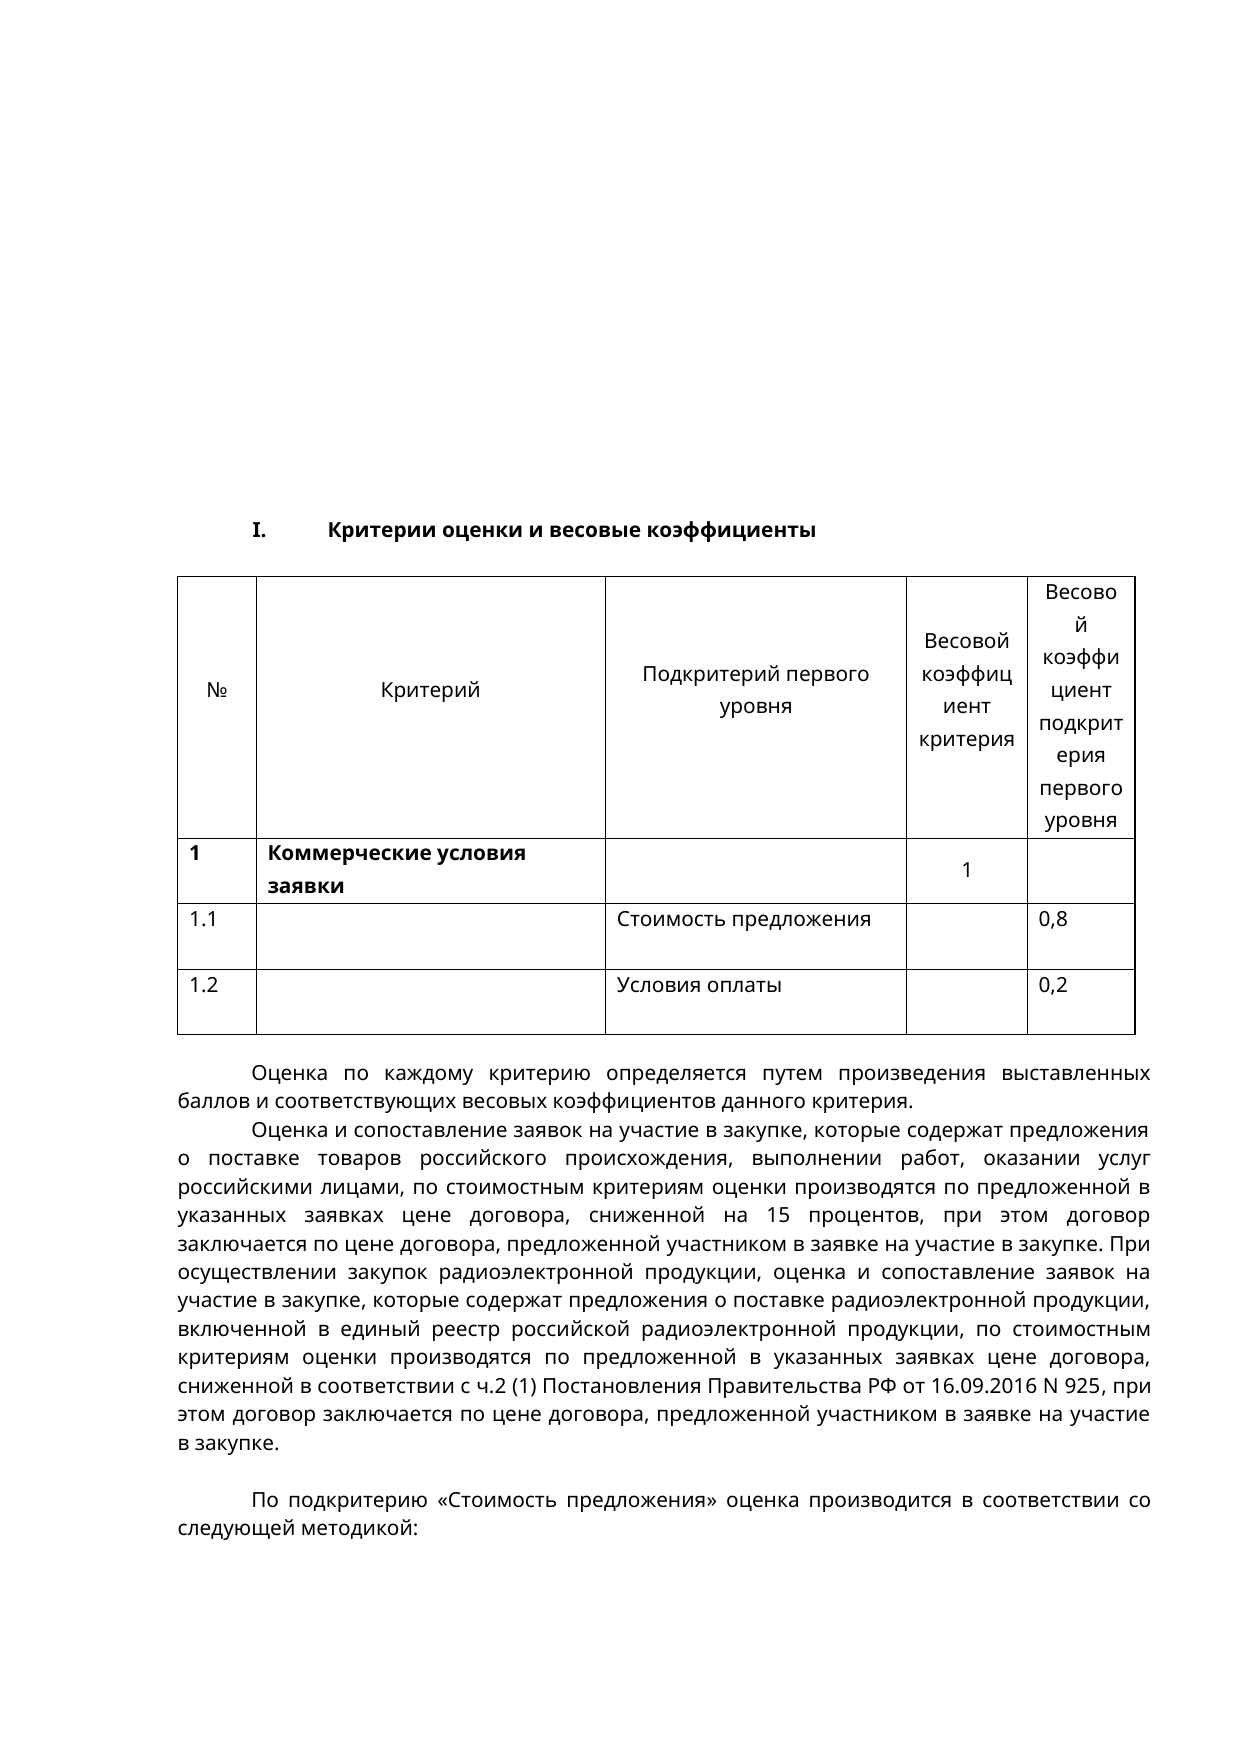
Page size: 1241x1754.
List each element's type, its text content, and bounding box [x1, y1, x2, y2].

table_cell 0,8 [1028, 904, 1134, 969]
table_cell 1 [178, 839, 256, 903]
table_cell 1.2 [178, 970, 256, 1034]
list Критерии оценки и весовые коэффициенты [252, 515, 1152, 544]
table_cell [1028, 839, 1134, 903]
table_cell 1.1 [178, 904, 256, 969]
table_header Весовой коэффициент подкритерия первого уровня [1028, 577, 1134, 837]
table_header № [178, 577, 256, 837]
text Оценка и сопоставление заявок на участие в закупке, которые содержат предложения о поставке товаров российского происхождения, выполнении работ, оказании услуг российскими лицами, по стоимостным критериям оценки производятся по предложенной в указанных заявках цене договора, сниженной на 15 процентов, при этом договор заключается по цене договора, предложенной участником в заявке на участие в закупке. При осуществлении закупок радиоэлектронной продукции, оценка и сопоставление заявок на участие в закупке, которые содержат предложения о поставке радиоэлектронной продукции, включенной в единый реестр российской радиоэлектронной продукции, по стоимостным критериям оценки производятся по предложенной в указанных заявках цене договора, сниженной в соответствии с ч.2 (1) Постановления Правительства РФ от 16.09.2016 N 925, при этом договор заключается по цене договора, предложенной участником в заявке на участие в закупке. [177, 1115, 1152, 1456]
table_header Подкритерий первого уровня [606, 577, 906, 837]
text Оценка по каждому критерию определяется путем произведения выставленных баллов и соответствующих весовых коэффициентов данного критерия. [177, 1058, 1152, 1115]
table_cell Условия оплаты [606, 970, 906, 1034]
table_header Критерий [257, 577, 605, 837]
table_cell Стоимость предложения [606, 904, 906, 969]
table_cell 0,2 [1028, 970, 1134, 1034]
table_header Весовой коэффициент критерия [907, 577, 1027, 837]
text По подкритерию «Стоимость предложения» оценка производится в соответствии со следующей методикой: [177, 1485, 1152, 1542]
table_cell [907, 904, 1027, 969]
table_cell [257, 904, 605, 969]
table_cell [606, 839, 906, 903]
table_cell Коммерческие условия заявки [257, 839, 605, 903]
table_cell 1 [907, 839, 1027, 903]
table_cell [907, 970, 1027, 1034]
table_cell [257, 970, 605, 1034]
